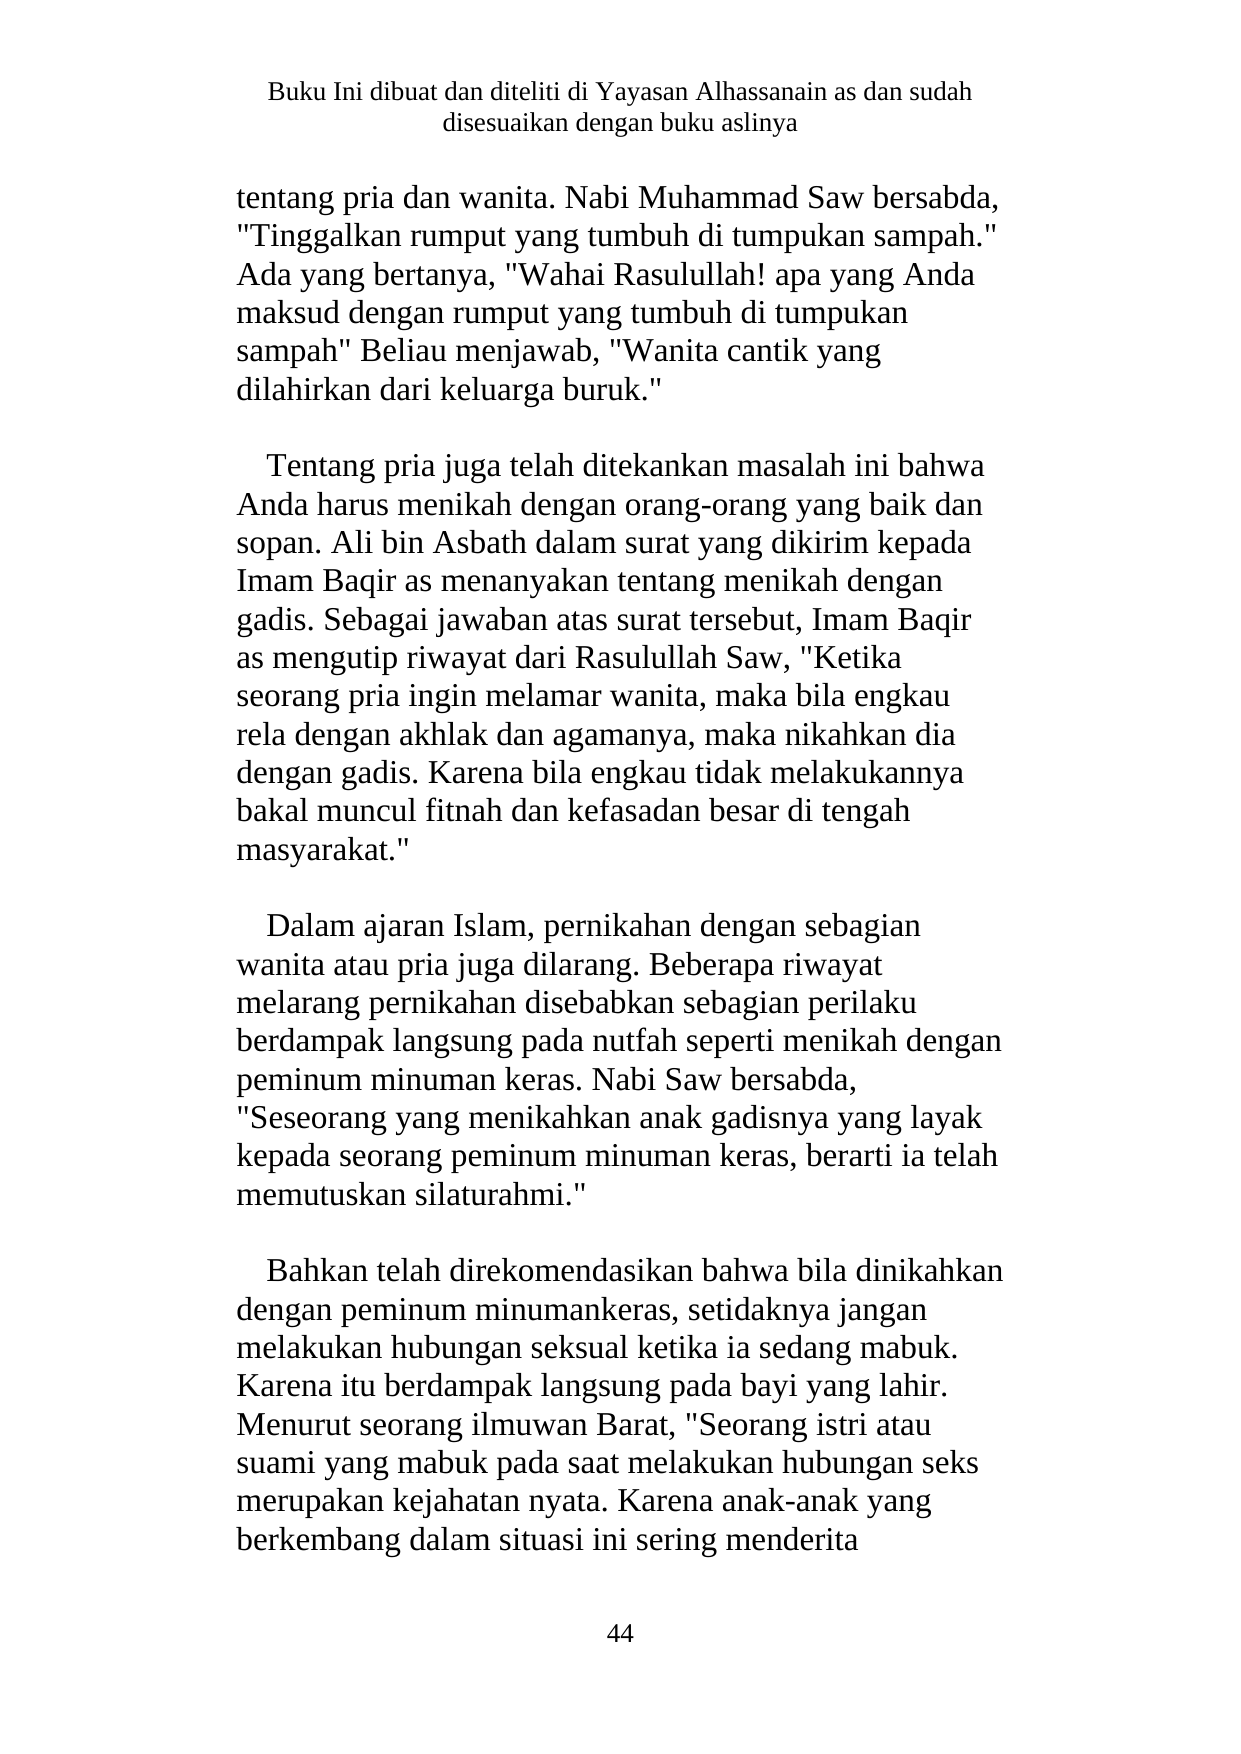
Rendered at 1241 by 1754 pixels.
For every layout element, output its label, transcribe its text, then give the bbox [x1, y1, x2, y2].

text Dalam ajaran Islam, pernikahan dengan sebagian wanita atau pria juga dilarang. Beberapa riwayat melarang pernikahan disebabkan sebagian perilaku berdampak langsung pada nutfah seperti menikah dengan peminum minuman keras. Nabi Saw bersabda, "Seseorang yang menikahkan anak gadisnya yang layak kepada seorang peminum minuman keras, berarti ia telah memutuskan silaturahmi." [236, 906, 1004, 1212]
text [236, 177, 1004, 407]
text Tentang pria juga telah ditekankan masalah ini bahwa Anda harus menikah dengan orang-orang yang baik dan sopan. Ali bin Asbath dalam surat yang dikirim kepada Imam Baqir as menanyakan tentang menikah dengan gadis. Sebagai jawaban atas surat tersebut, Imam Baqir as mengutip riwayat dari Rasulullah Saw, "Ketika seorang pria ingin melamar wanita, maka bila engkau rela dengan akhlak dan agamanya, maka nikahkan dia dengan gadis. Karena bila engkau tidak melakukannya bakal muncul fitnah dan kefasadan besar di tengah masyarakat." [236, 446, 1004, 867]
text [236, 1251, 1004, 1557]
